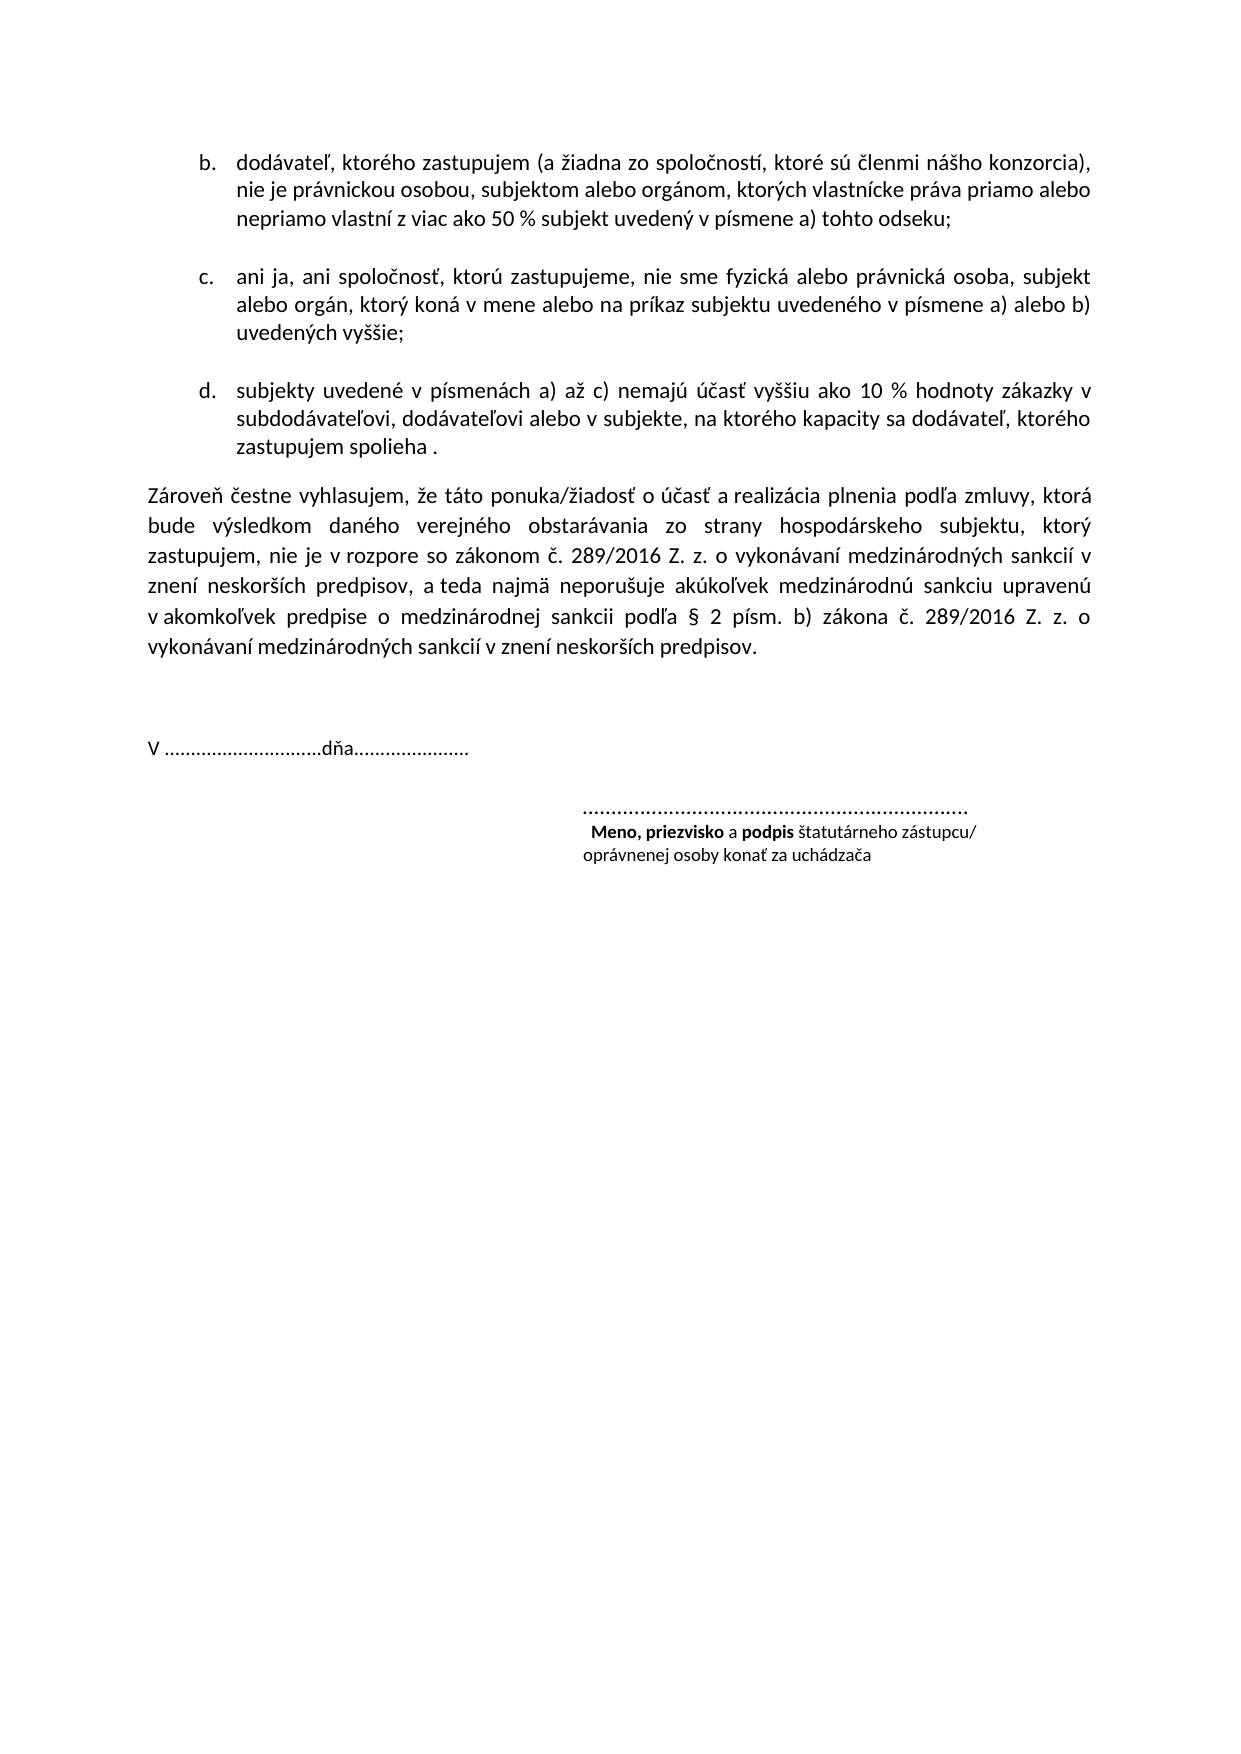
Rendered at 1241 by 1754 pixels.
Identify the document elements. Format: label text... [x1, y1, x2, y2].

text ................................................................... [221, 792, 1093, 820]
text Meno, priezvisko a podpis štatutárneho zástupcu/ [591, 820, 1093, 843]
list subjekty uvedené v písmenách a) až c) nemajú účasť vyššiu ako 10 % hodnoty zákazky v subdodávateľovi, dodávateľovi alebo v subjekte, na ktorého kapacity sa dodávateľ, ktorého zastupujem spolieha . [199, 376, 1093, 460]
list ani ja, ani spoločnosť, ktorú zastupujeme, nie sme fyzická alebo právnická osoba, subjekt alebo orgán, ktorý koná v mene alebo na príkaz subjektu uvedeného v písmene a) alebo b) uvedených vyššie; [199, 262, 1093, 346]
text V ..............................dňa...................... [148, 735, 1093, 760]
text Zároveň čestne vyhlasujem, že táto ponuka/žiadosť o účasť a realizácia plnenia podľa zmluvy, ktorá bude výsledkom daného verejného obstarávania zo strany hospodárskeho subjektu, ktorý zastupujem, nie je v rozpore so zákonom č. 289/2016 Z. z. o vykonávaní medzinárodných sankcií v znení neskorších predpisov, a teda najmä neporušuje akúkoľvek medzinárodnú sankciu upravenú v akomkoľvek predpise o medzinárodnej sankcii podľa § 2 písm. b) zákona č. 289/2016 Z. z. o vykonávaní medzinárodných sankcií v znení neskorších predpisov. [148, 481, 1093, 660]
list dodávateľ, ktorého zastupujem (a žiadna zo spoločností, ktoré sú členmi nášho konzorcia), nie je právnickou osobou, subjektom alebo orgánom, ktorých vlastnícke práva priamo alebo nepriamo vlastní z viac ako 50 % subjekt uvedený v písmene a) tohto odseku; [199, 148, 1093, 232]
text oprávnenej osoby konať za uchádzača [148, 843, 1093, 866]
